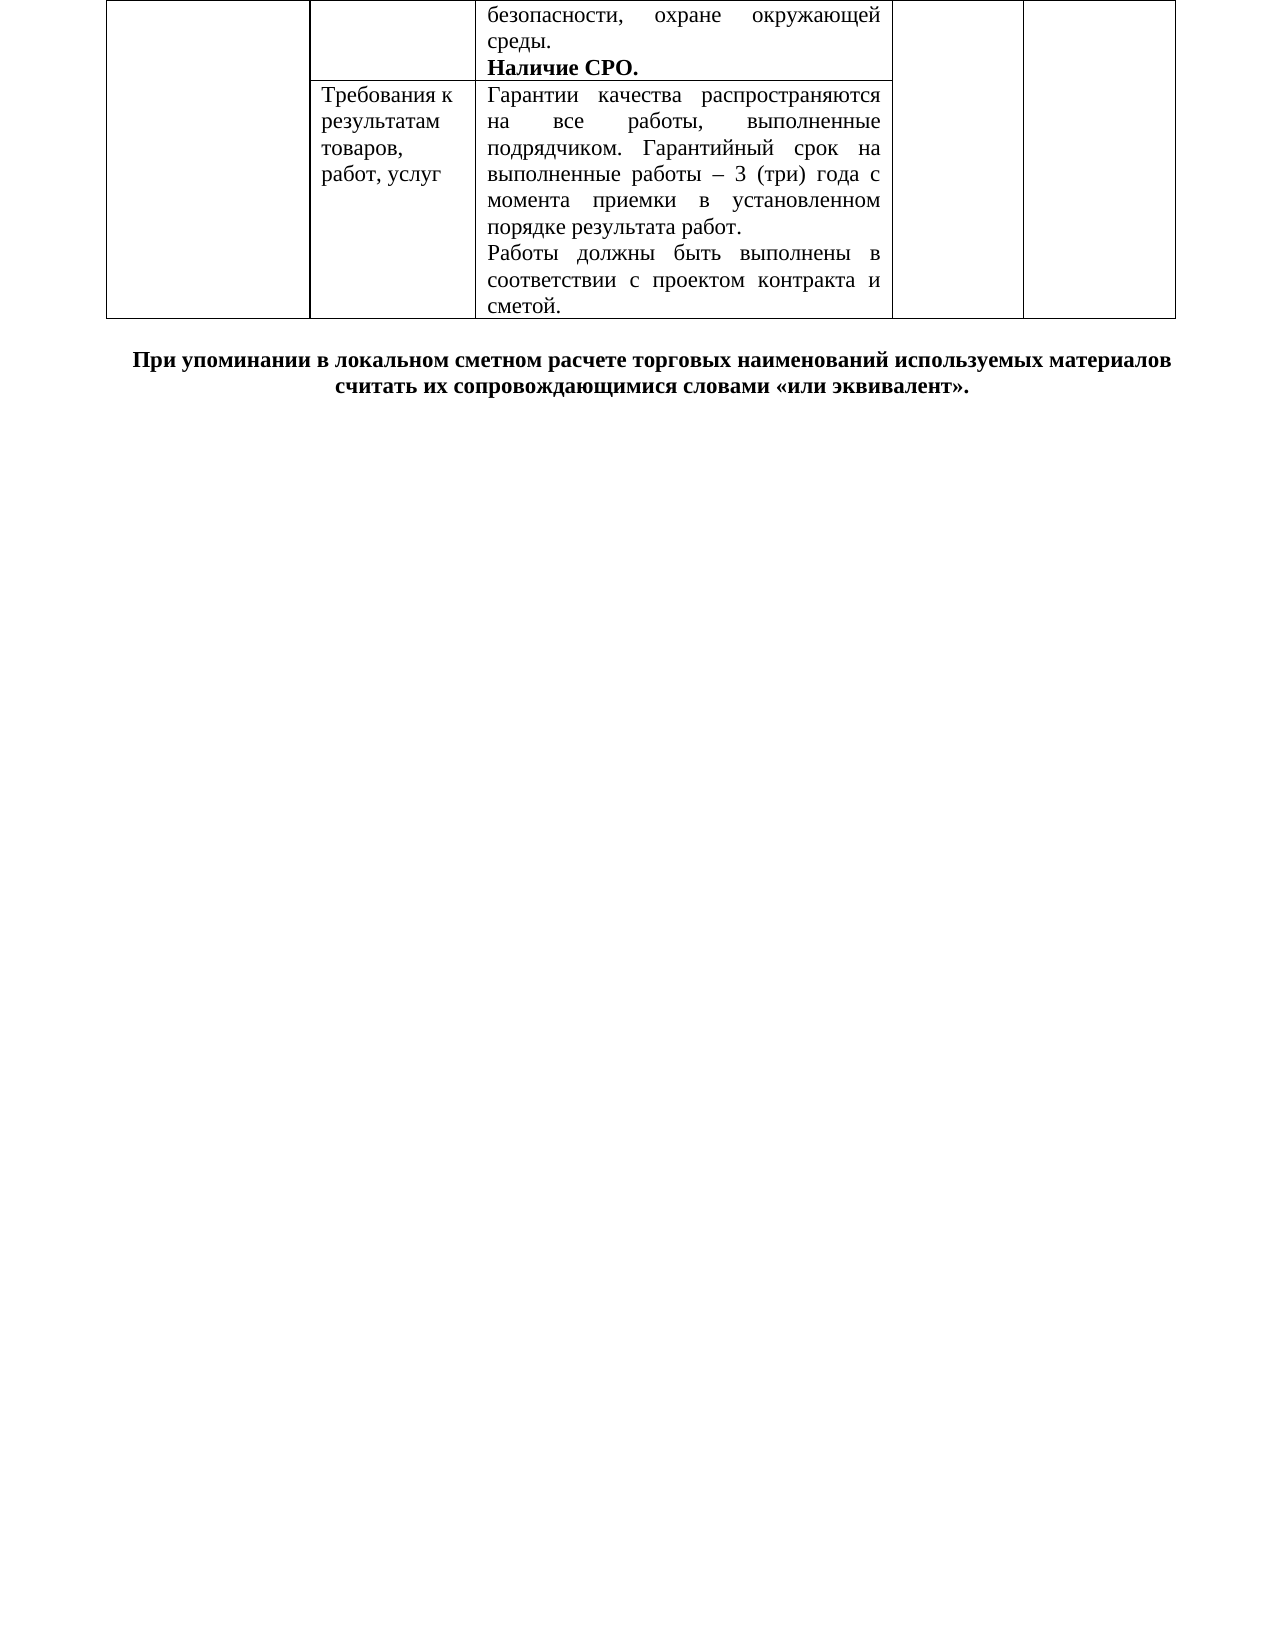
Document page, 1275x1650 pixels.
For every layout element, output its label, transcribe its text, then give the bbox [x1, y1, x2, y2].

table_cell Гарантии качества распространяются на все работы, выполненные подрядчиком. Гарантийный срок на выполненные работы – 3 (три) года с момента приемки в установленном порядке результата работ. Работы должны быть выполнены в соответствии с проектом контракта и сметой. [476, 81, 892, 318]
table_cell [476, 1, 892, 80]
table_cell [311, 1, 475, 80]
table_cell Требования к результатам товаров, работ, услуг [311, 81, 475, 318]
text При упоминании в локальном сметном расчете торговых наименований используемых материалов считать их сопровождающимися словами «или эквивалент». [118, 346, 1186, 398]
